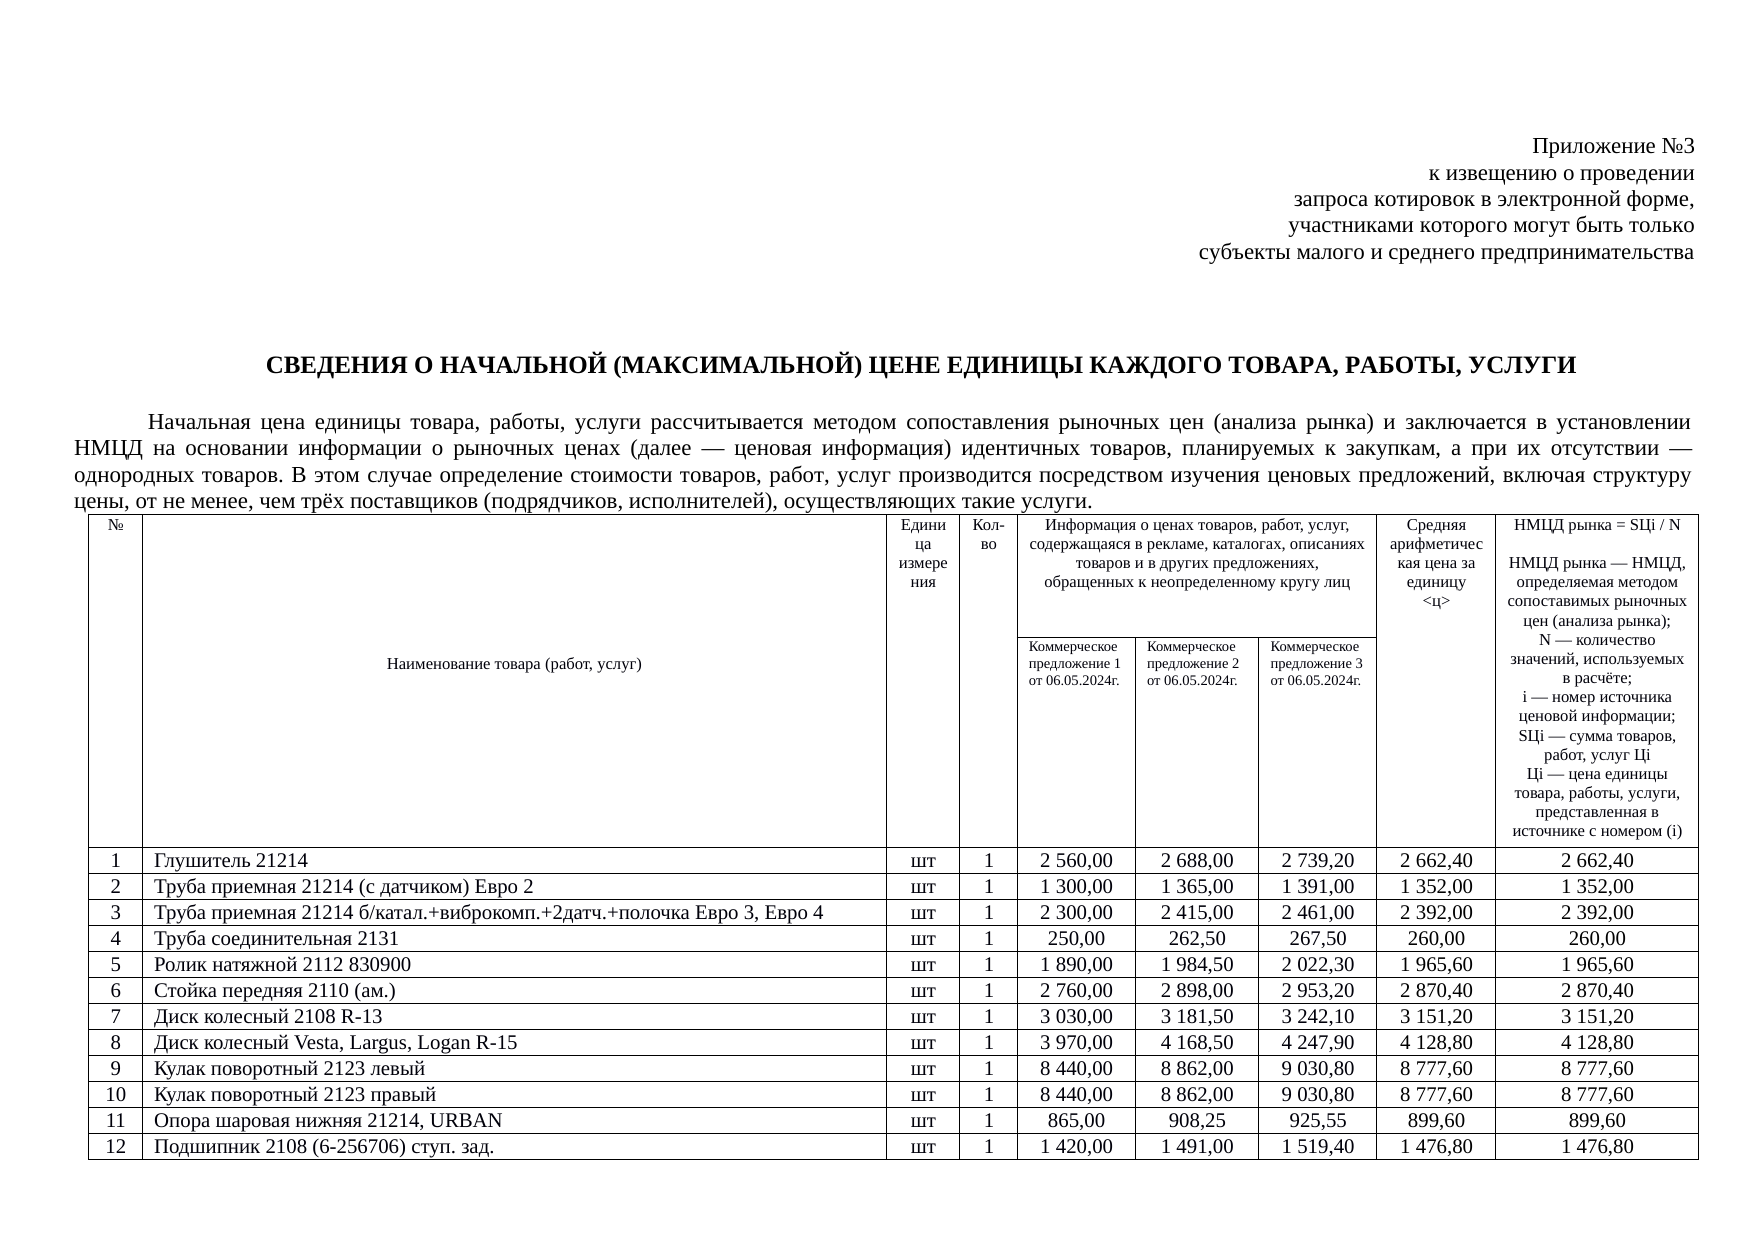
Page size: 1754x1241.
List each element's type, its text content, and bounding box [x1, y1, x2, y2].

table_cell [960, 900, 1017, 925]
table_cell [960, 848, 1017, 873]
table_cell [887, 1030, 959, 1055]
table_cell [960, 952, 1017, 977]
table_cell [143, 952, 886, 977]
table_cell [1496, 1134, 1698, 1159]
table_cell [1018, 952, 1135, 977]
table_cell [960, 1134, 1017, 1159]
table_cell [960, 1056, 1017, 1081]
text запроса котировок в электронной форме, [74, 185, 1695, 212]
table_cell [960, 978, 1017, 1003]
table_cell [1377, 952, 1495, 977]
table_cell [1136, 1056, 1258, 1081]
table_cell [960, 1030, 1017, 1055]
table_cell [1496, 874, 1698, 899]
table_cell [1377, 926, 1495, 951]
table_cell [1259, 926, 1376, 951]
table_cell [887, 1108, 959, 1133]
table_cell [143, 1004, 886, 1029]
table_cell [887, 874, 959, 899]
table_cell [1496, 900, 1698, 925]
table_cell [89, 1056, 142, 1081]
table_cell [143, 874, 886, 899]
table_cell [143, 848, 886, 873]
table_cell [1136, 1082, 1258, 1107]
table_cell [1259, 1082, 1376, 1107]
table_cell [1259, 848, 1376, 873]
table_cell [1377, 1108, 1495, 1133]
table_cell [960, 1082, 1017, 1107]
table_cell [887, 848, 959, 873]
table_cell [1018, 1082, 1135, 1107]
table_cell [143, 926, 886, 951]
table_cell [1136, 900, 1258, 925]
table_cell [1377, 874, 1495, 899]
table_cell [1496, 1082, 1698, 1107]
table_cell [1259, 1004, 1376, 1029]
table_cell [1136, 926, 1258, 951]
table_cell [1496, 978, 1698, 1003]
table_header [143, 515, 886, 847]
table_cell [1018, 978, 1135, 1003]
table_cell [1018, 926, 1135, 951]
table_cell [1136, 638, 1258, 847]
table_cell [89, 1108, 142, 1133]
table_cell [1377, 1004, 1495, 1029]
text к извещению о проведении [74, 159, 1695, 185]
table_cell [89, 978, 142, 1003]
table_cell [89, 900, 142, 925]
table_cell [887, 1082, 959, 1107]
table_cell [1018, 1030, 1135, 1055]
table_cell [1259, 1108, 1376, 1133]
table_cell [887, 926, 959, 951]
text Начальная цена единицы товара, работы, услуги рассчитывается методом сопоставления рыночных цен (анализа рынка) и заключается в установлении НМЦД на основании информации о рыночных ценах (далее — ценовая информация) идентичных товаров, планируемых к закупкам, а при их отсутствии — однородных товаров. В этом случае определение стоимости товаров, работ, услуг производится посредством изучения ценовых предложений, включая структуру цены, от не менее, чем трёх поставщиков (подрядчиков, исполнителей), осуществляющих такие услуги. [74, 408, 1695, 513]
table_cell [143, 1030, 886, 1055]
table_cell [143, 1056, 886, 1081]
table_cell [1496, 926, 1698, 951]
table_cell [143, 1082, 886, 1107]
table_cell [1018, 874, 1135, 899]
text СВЕДЕНИЯ О НАЧАЛЬНОЙ (МАКСИМАЛЬНОЙ) ЦЕНЕ ЕДИНИЦЫ КАЖДОГО ТОВАРА, РАБОТЫ, УСЛУГИ [74, 351, 1695, 379]
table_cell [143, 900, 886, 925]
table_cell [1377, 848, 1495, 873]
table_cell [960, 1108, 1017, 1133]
text участниками которого могут быть только [74, 212, 1695, 238]
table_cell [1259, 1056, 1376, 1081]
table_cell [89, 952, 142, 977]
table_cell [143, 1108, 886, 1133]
text Приложение №3 [74, 132, 1695, 159]
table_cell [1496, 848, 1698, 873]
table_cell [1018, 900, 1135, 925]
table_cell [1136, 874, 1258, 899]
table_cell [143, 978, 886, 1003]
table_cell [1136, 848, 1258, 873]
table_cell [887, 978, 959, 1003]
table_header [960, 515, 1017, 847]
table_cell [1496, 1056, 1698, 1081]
text субъекты малого и среднего предпринимательства [74, 238, 1695, 264]
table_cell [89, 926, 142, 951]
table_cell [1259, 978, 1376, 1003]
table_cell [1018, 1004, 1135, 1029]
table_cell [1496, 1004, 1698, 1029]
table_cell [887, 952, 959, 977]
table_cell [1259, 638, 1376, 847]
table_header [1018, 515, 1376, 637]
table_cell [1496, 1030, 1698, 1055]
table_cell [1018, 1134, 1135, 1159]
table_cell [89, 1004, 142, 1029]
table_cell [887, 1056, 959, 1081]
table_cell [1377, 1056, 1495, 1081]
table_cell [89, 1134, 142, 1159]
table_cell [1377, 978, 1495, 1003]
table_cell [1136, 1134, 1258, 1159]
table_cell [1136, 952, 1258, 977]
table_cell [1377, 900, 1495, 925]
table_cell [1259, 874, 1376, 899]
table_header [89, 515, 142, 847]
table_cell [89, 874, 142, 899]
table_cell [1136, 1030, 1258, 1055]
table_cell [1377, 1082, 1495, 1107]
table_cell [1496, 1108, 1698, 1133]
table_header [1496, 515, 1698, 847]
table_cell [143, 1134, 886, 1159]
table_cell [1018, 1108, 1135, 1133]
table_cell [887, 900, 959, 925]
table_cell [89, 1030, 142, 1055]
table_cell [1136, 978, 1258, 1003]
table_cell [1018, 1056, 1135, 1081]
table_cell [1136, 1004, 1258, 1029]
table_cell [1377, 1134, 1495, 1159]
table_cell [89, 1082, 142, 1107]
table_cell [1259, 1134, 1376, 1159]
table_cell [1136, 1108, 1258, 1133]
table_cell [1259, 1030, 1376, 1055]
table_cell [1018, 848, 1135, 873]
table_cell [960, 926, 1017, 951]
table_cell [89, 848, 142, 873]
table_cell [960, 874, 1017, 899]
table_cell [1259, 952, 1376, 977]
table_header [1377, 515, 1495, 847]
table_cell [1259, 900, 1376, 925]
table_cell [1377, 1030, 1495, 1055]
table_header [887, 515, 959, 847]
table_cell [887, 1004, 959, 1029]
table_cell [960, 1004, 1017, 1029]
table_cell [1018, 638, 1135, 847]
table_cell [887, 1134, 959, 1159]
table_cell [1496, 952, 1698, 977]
